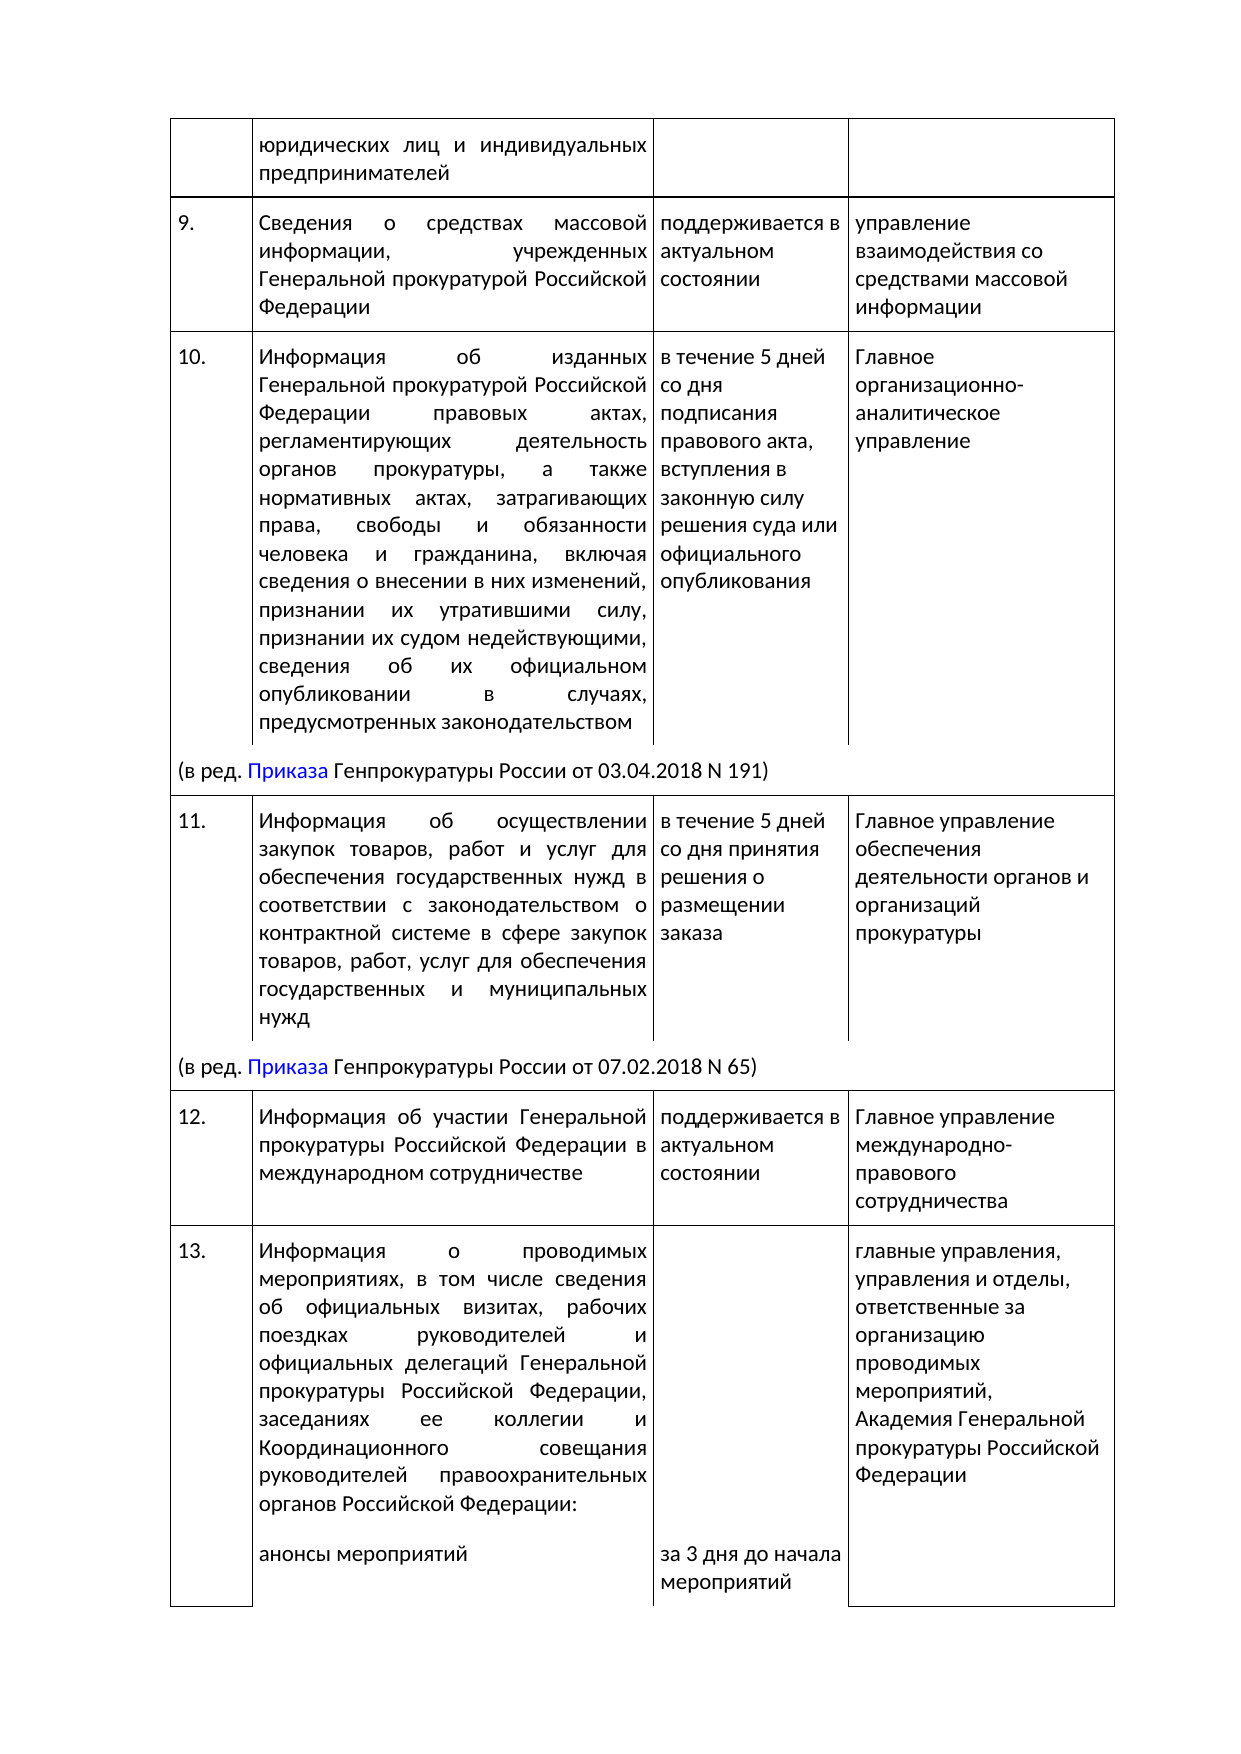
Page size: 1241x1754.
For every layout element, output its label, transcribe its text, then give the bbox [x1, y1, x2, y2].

table_cell 12. [171, 1091, 252, 1225]
table_cell в течение 5 дней со дня подписания правового акта, вступления в законную силу решения суда или официального опубликования [654, 332, 848, 745]
table_cell (в ред. Приказа Генпрокуратуры России от 07.02.2018 N 65) [171, 1041, 1114, 1090]
table_cell Главное управление обеспечения деятельности органов и организаций прокуратуры [849, 796, 1114, 1041]
table_cell Главное управление международно-правового сотрудничества [849, 1091, 1114, 1225]
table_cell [654, 119, 848, 196]
table_cell Главное организационно-аналитическое управление [849, 332, 1114, 745]
table_cell за 3 дня до начала мероприятий [654, 1527, 848, 1606]
table_cell 13. [171, 1226, 252, 1606]
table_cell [253, 119, 653, 196]
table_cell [849, 119, 1114, 196]
table_cell [654, 1226, 848, 1527]
table_cell 8. [171, 119, 252, 196]
table_cell (в ред. Приказа Генпрокуратуры России от 03.04.2018 N 191) [171, 745, 1114, 795]
table_cell Сведения о средствах массовой информации, учрежденных Генеральной прокуратурой Российской Федерации [253, 198, 653, 331]
table_cell главные управления, управления и отделы, ответственные за организацию проводимых мероприятий, Академия Генеральной прокуратуры Российской Федерации [849, 1226, 1114, 1606]
table_cell Информация об осуществлении закупок товаров, работ и услуг для обеспечения государственных нужд в соответствии с законодательством о контрактной системе в сфере закупок товаров, работ, услуг для обеспечения государственных и муниципальных нужд [253, 796, 653, 1041]
table_cell Информация о проводимых мероприятиях, в том числе сведения об официальных визитах, рабочих поездках руководителей и официальных делегаций Генеральной прокуратуры Российской Федерации, заседаниях ее коллегии и Координационного совещания руководителей правоохранительных органов Российской Федерации: [253, 1226, 653, 1527]
table_cell поддерживается в актуальном состоянии [654, 1091, 848, 1225]
table_cell анонсы мероприятий [253, 1527, 653, 1606]
table_cell поддерживается в актуальном состоянии [654, 198, 848, 331]
table_cell 9. [171, 198, 252, 331]
table_cell в течение 5 дней со дня принятия решения о размещении заказа [654, 796, 848, 1041]
table_cell 11. [171, 796, 252, 1041]
table_cell Информация об участии Генеральной прокуратуры Российской Федерации в международном сотрудничестве [253, 1091, 653, 1225]
table_cell Информация об изданных Генеральной прокуратурой Российской Федерации правовых актах, регламентирующих деятельность органов прокуратуры, а также нормативных актах, затрагивающих права, свободы и обязанности человека и гражданина, включая сведения о внесении в них изменений, признании их утратившими силу, признании их судом недействующими, сведения об их официальном опубликовании в случаях, предусмотренных законодательством [253, 332, 653, 745]
table_cell управление взаимодействия со средствами массовой информации [849, 198, 1114, 331]
table_cell 10. [171, 332, 252, 745]
